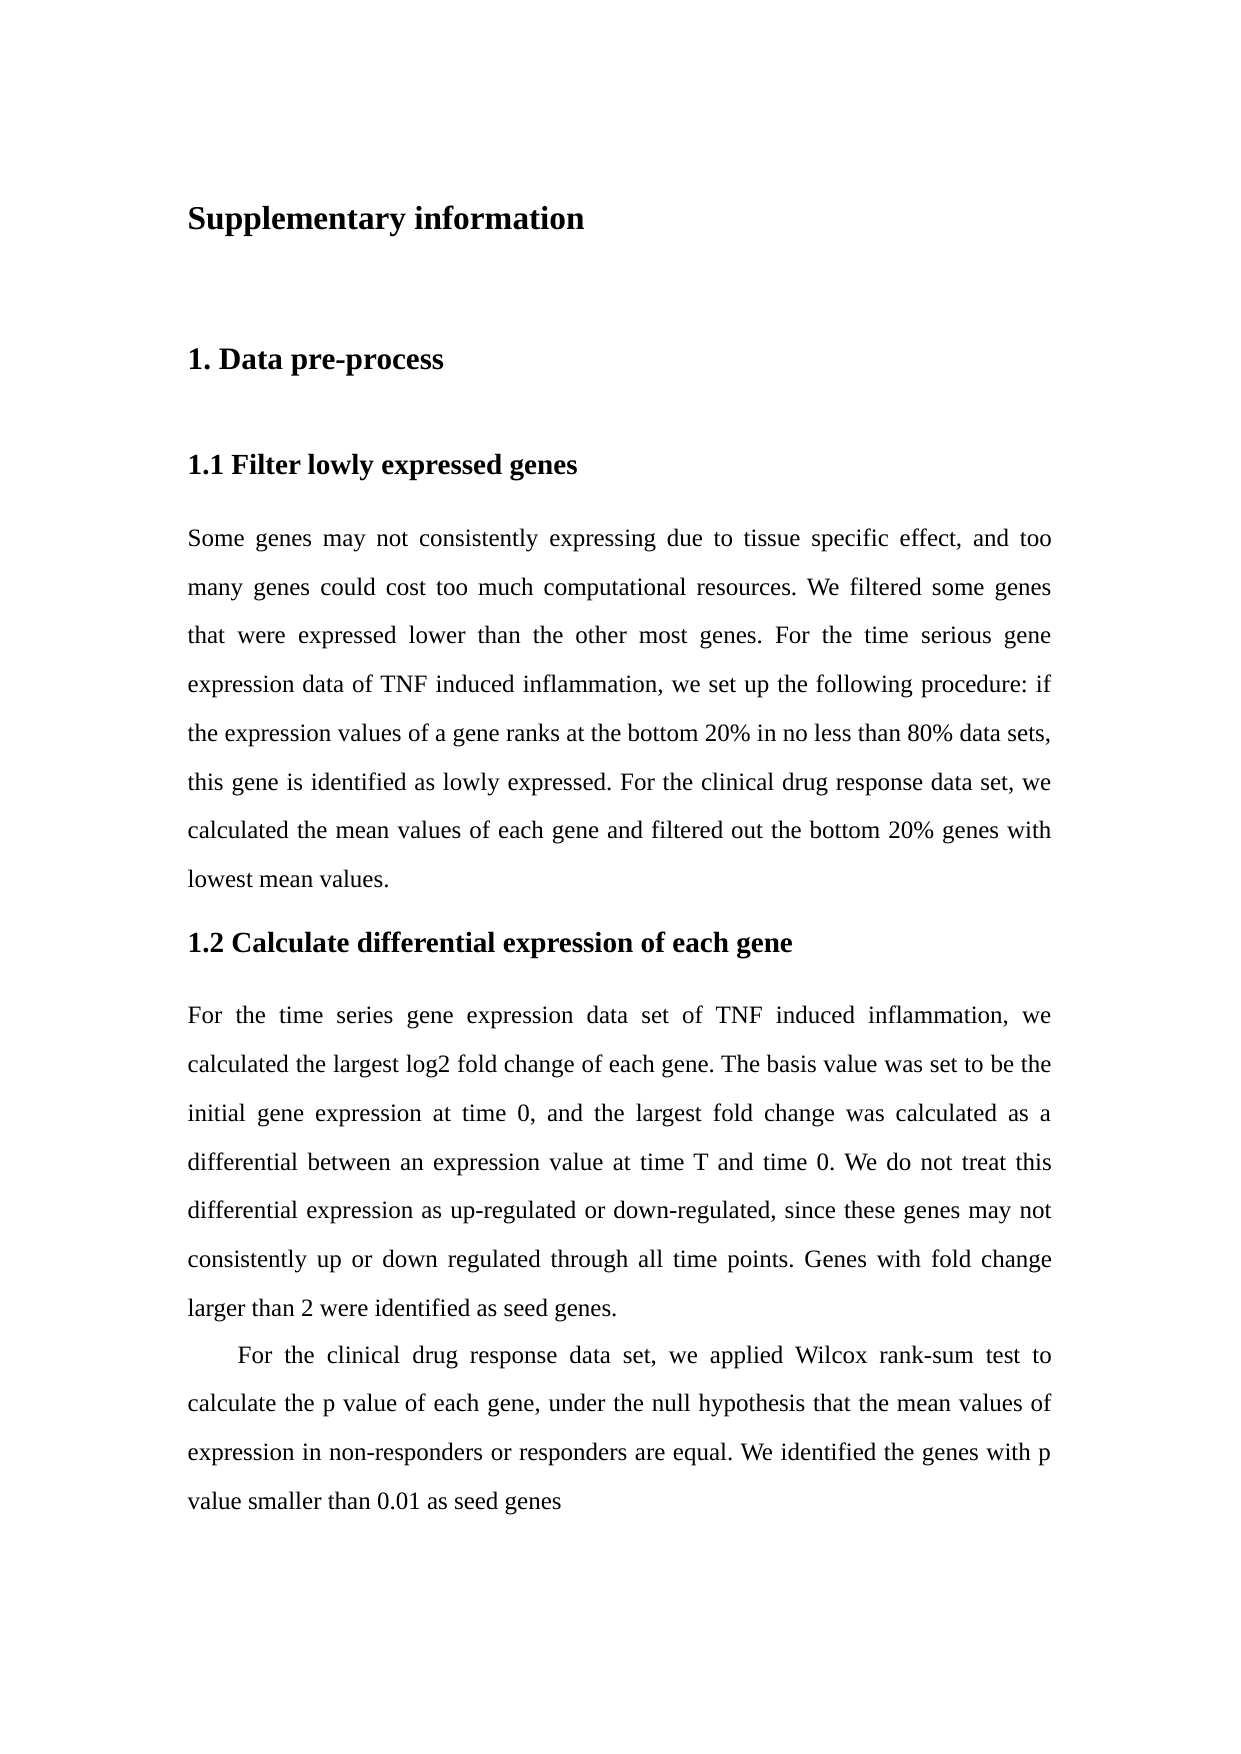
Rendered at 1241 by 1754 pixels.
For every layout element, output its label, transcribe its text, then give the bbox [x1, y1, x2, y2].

subtitle Supplementary information [187, 185, 1053, 250]
text For the time series gene expression data set of TNF induced inflammation, we calculated the largest log2 fold change of each gene. The basis value was set to be the initial gene expression at time 0, and the largest fold change was calculated as a differential between an expression value at time T and time 0. We do not treat this differential expression as up-regulated or down-regulated, since these genes may not consistently up or down regulated through all time points. Genes with fold change larger than 2 were identified as seed genes. [187, 998, 1053, 1323]
text For the clinical drug response data set, we applied Wilcox rank-sum test to calculate the p value of each gene, under the null hypothesis that the mean values of expression in non-responders or responders are equal. We identified the genes with p value smaller than 0.01 as seed genes [187, 1338, 1053, 1517]
subtitle 1.2 Calculate differential expression of each gene [187, 909, 1053, 974]
subtitle 1.1 Filter lowly expressed genes [187, 431, 1053, 496]
text Some genes may not consistently expressing due to tissue specific effect, and too many genes could cost too much computational resources. We filtered some genes that were expressed lower than the other most genes. For the time serious gene expression data of TNF induced inflammation, we set up the following procedure: if the expression values of a gene ranks at the bottom 20% in no less than 80% data sets, this gene is identified as lowly expressed. For the clinical drug response data set, we calculated the mean values of each gene and filtered out the bottom 20% genes with lowest mean values. [187, 521, 1053, 895]
subtitle 1. Data pre-process [187, 326, 1053, 391]
